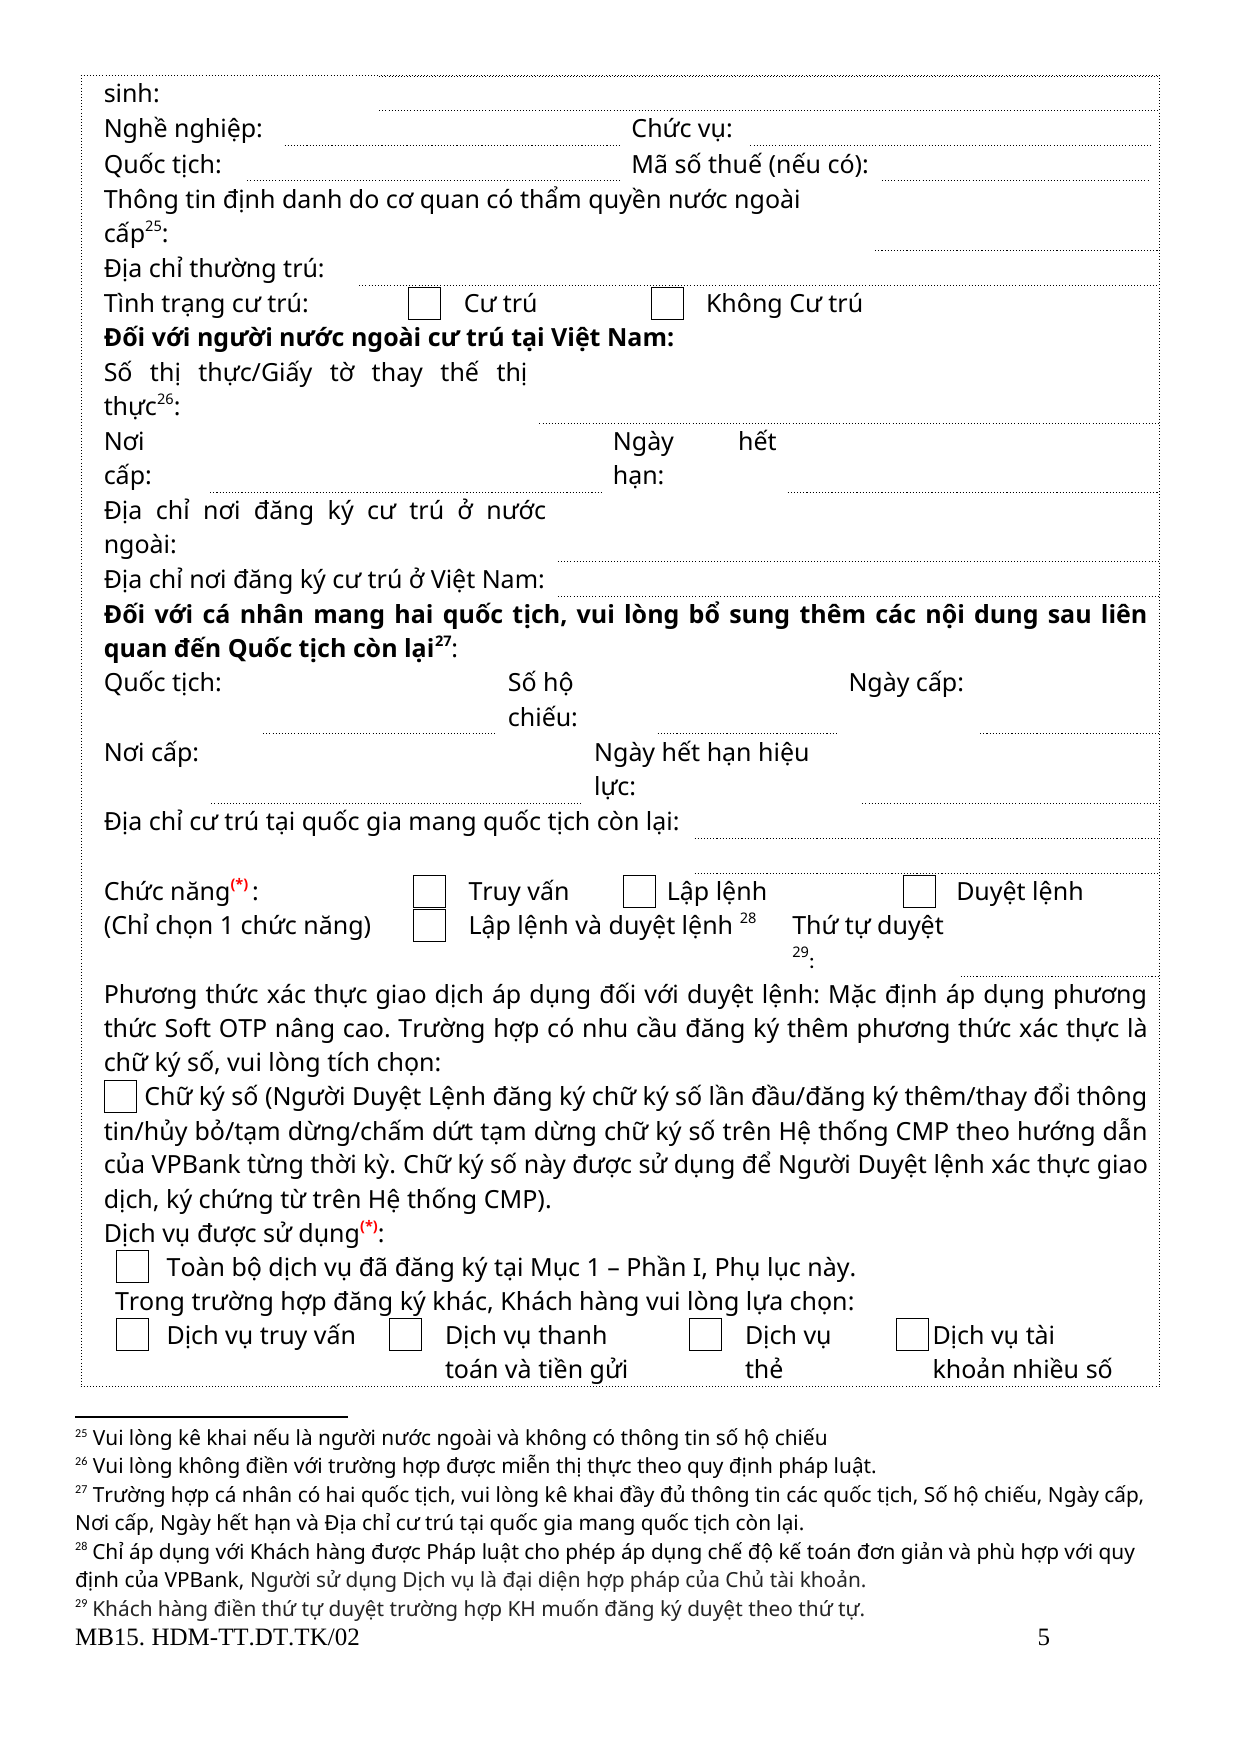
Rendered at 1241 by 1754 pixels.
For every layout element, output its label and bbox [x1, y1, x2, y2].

table_cell [81, 75, 1159, 1386]
